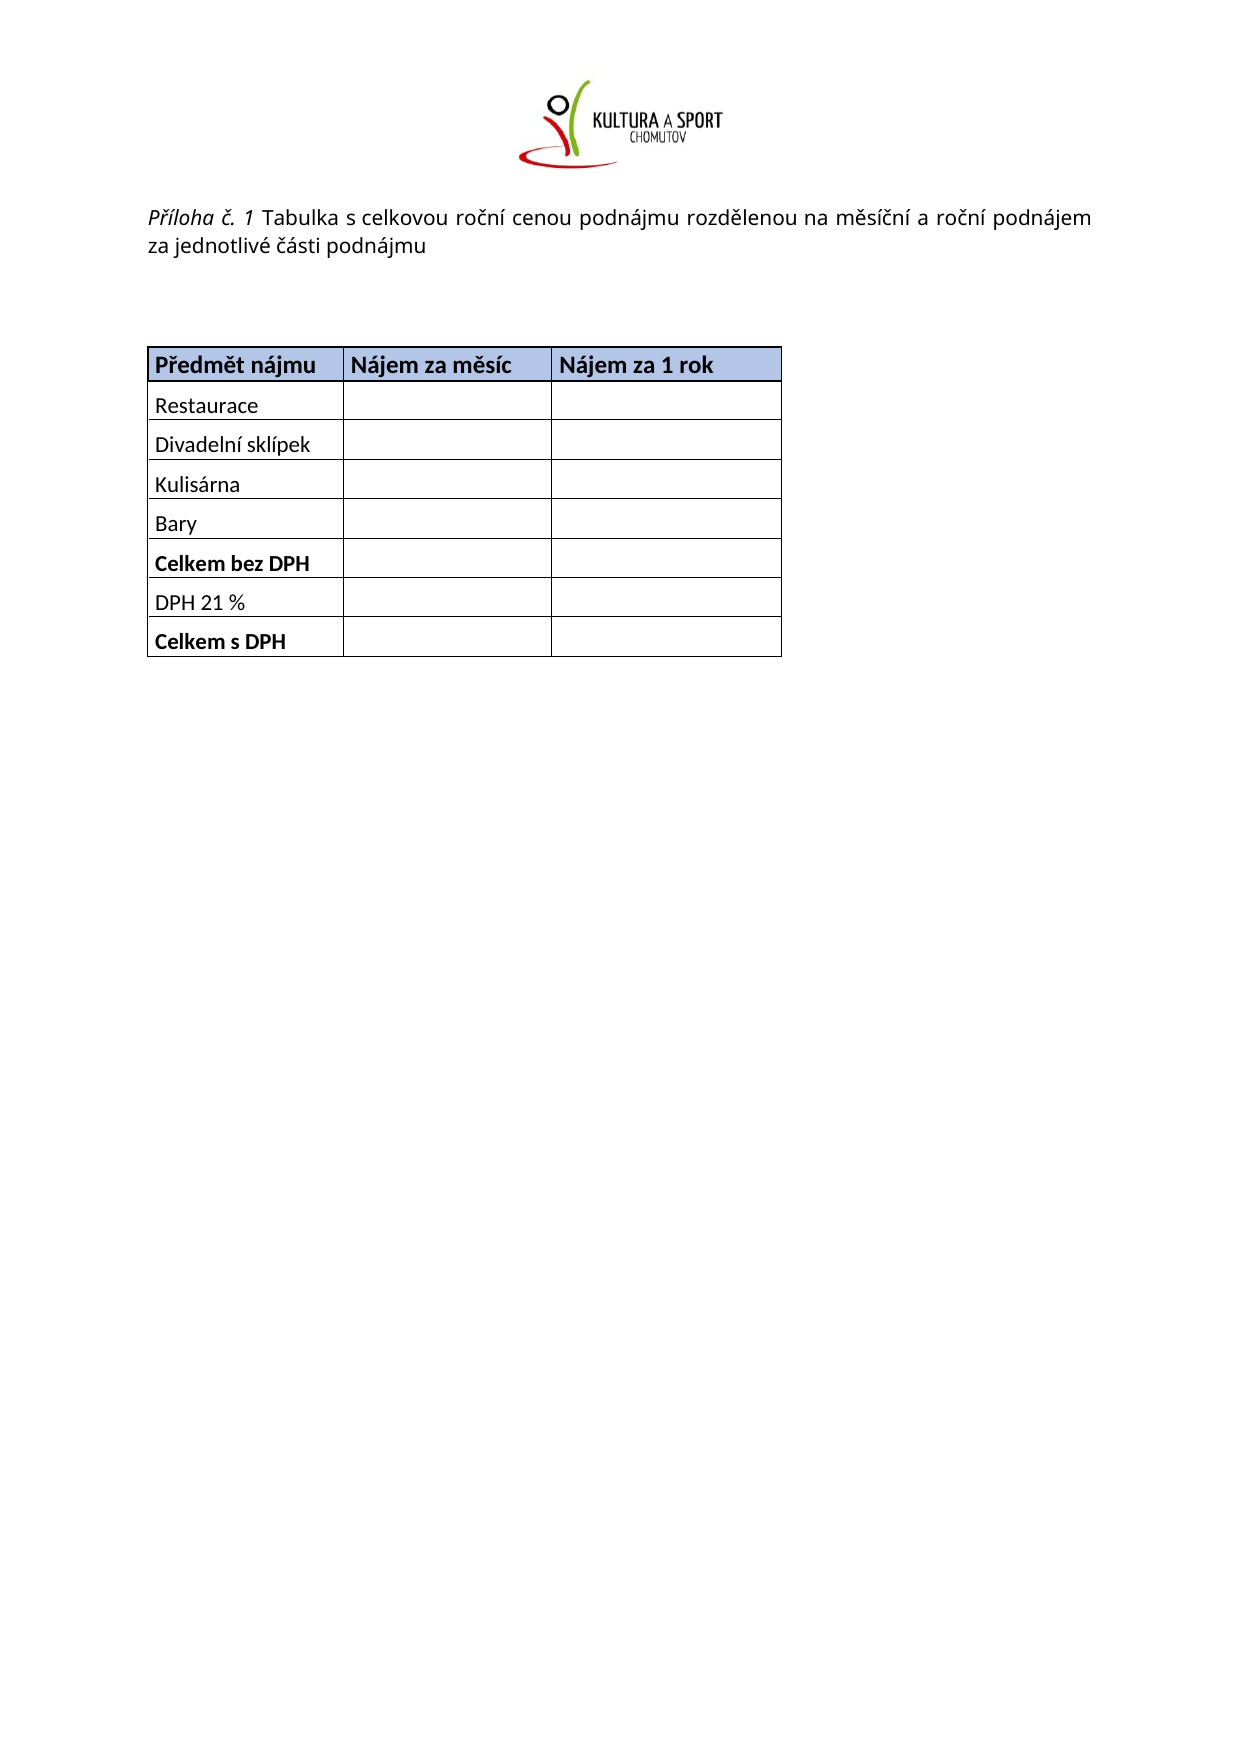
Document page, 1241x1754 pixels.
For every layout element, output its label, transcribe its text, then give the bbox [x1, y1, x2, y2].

table_cell [344, 382, 551, 419]
table_cell DPH 21 % [148, 577, 343, 616]
table_cell Kulisárna [148, 459, 343, 498]
table_cell [552, 578, 781, 616]
table_cell [552, 617, 781, 656]
table_cell [552, 539, 781, 577]
table_cell [552, 420, 781, 459]
table_cell [344, 539, 551, 577]
table_cell Celkem s DPH [148, 616, 343, 656]
table_cell Bary [148, 498, 343, 537]
picture [511, 73, 729, 175]
table_cell Divadelní sklípek [148, 419, 343, 459]
table_cell [552, 382, 781, 419]
table_header Předmět nájmu [149, 348, 343, 380]
table_cell [344, 460, 551, 498]
table_cell [552, 460, 781, 498]
list Příloha č. 1 Tabulka s celkovou roční cenou podnájmu rozdělenou na měsíční a roční podnájem za jednotlivé části podnájmu [148, 203, 1093, 260]
table_header Nájem za měsíc [344, 348, 551, 380]
table_cell [552, 499, 781, 537]
table_cell [344, 617, 551, 656]
table_header Nájem za 1 rok [552, 348, 781, 380]
table_cell [344, 578, 551, 616]
table_cell Restaurace [148, 382, 343, 419]
table_cell Celkem bez DPH [148, 538, 343, 577]
table_cell [344, 420, 551, 459]
table_cell [344, 499, 551, 537]
